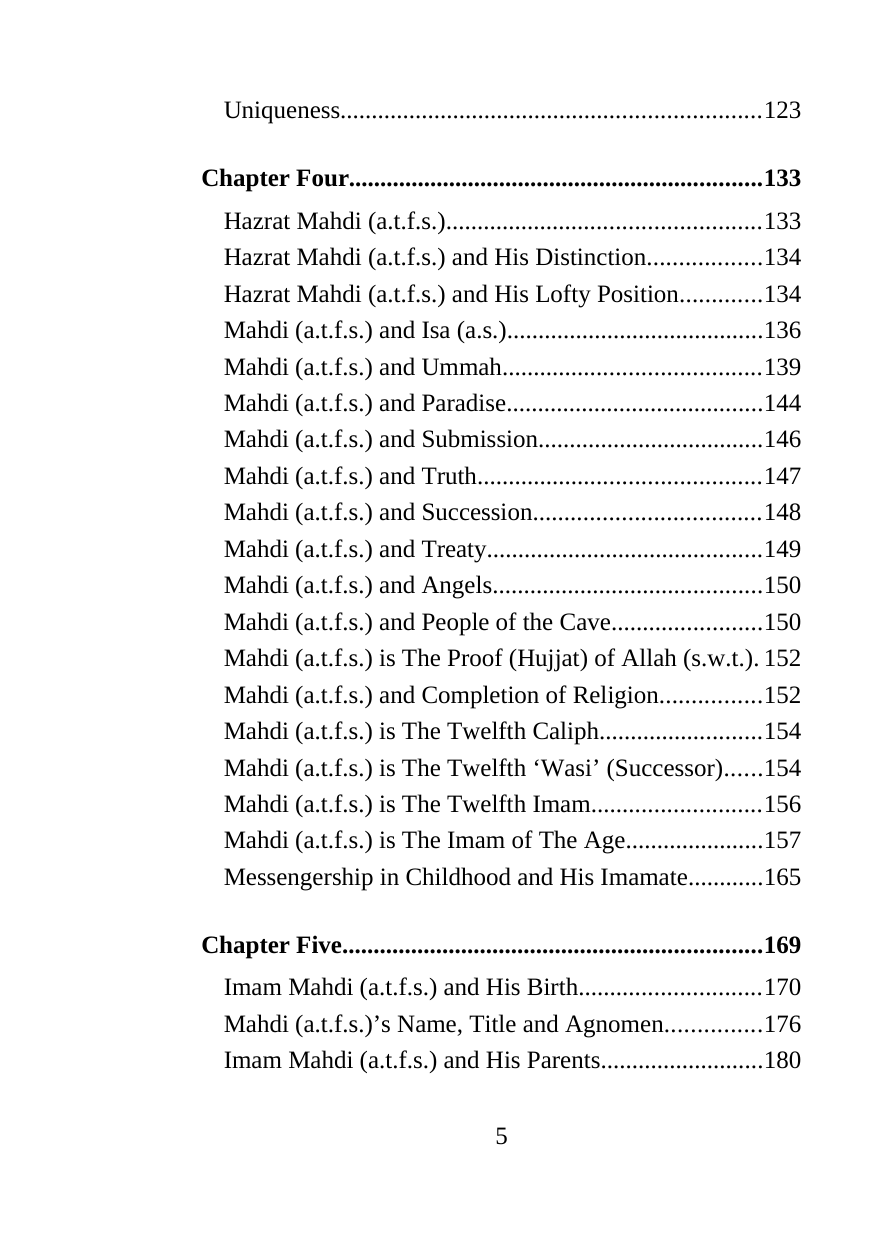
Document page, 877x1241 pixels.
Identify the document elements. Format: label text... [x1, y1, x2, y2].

text Mahdi (a.t.f.s.) and Isa (a.s.) 136 [223, 314, 802, 344]
text Mahdi (a.t.f.s.) and Paradise 144 [223, 387, 802, 417]
text Mahdi (a.t.f.s.) is The Imam of The Age 157 [223, 825, 802, 855]
text Mahdi (a.t.f.s.) is The Twelfth ‘Wasi’ (Successor) 154 [223, 752, 802, 782]
text Mahdi (a.t.f.s.) is The Twelfth Caliph 154 [223, 715, 802, 746]
text Mahdi (a.t.f.s.) and Ummah 139 [223, 351, 802, 381]
text Mahdi (a.t.f.s.) and Submission 146 [223, 424, 802, 454]
text Mahdi (a.t.f.s.)’s Name, Title and Agnomen 176 [223, 1008, 802, 1038]
text Hazrat Mahdi (a.t.f.s.) and His Lofty Position 134 [223, 278, 802, 308]
text Mahdi (a.t.f.s.) and Angels 150 [223, 569, 802, 600]
text Messengership in Childhood and His Imamate 165 [223, 861, 802, 891]
text Mahdi (a.t.f.s.) and Completion of Religion 152 [223, 679, 802, 709]
text Imam Mahdi (a.t.f.s.) and His Parents 180 [223, 1044, 802, 1075]
text Mahdi (a.t.f.s.) and Treaty 149 [223, 533, 802, 563]
text Chapter Five 169 [201, 929, 802, 959]
text Mahdi (a.t.f.s.) and Succession 148 [223, 497, 802, 527]
text Imam Mahdi (a.t.f.s.) and His Birth 170 [223, 972, 802, 1002]
text Mahdi (a.t.f.s.) is The Twelfth Imam 156 [223, 788, 802, 818]
text Chapter Four 133 [201, 162, 802, 192]
text Mahdi (a.t.f.s.) is The Proof (Hujjat) of Allah (s.w.t.) 152 [223, 642, 802, 673]
text Mahdi (a.t.f.s.) and Truth 147 [223, 460, 802, 490]
text Hazrat Mahdi (a.t.f.s.) and His Distinction 134 [223, 241, 802, 272]
text Hazrat Mahdi (a.t.f.s.) 133 [223, 205, 802, 235]
text Mahdi (a.t.f.s.) and People of the Cave 150 [223, 606, 802, 636]
text Uniqueness 123 [223, 94, 802, 125]
